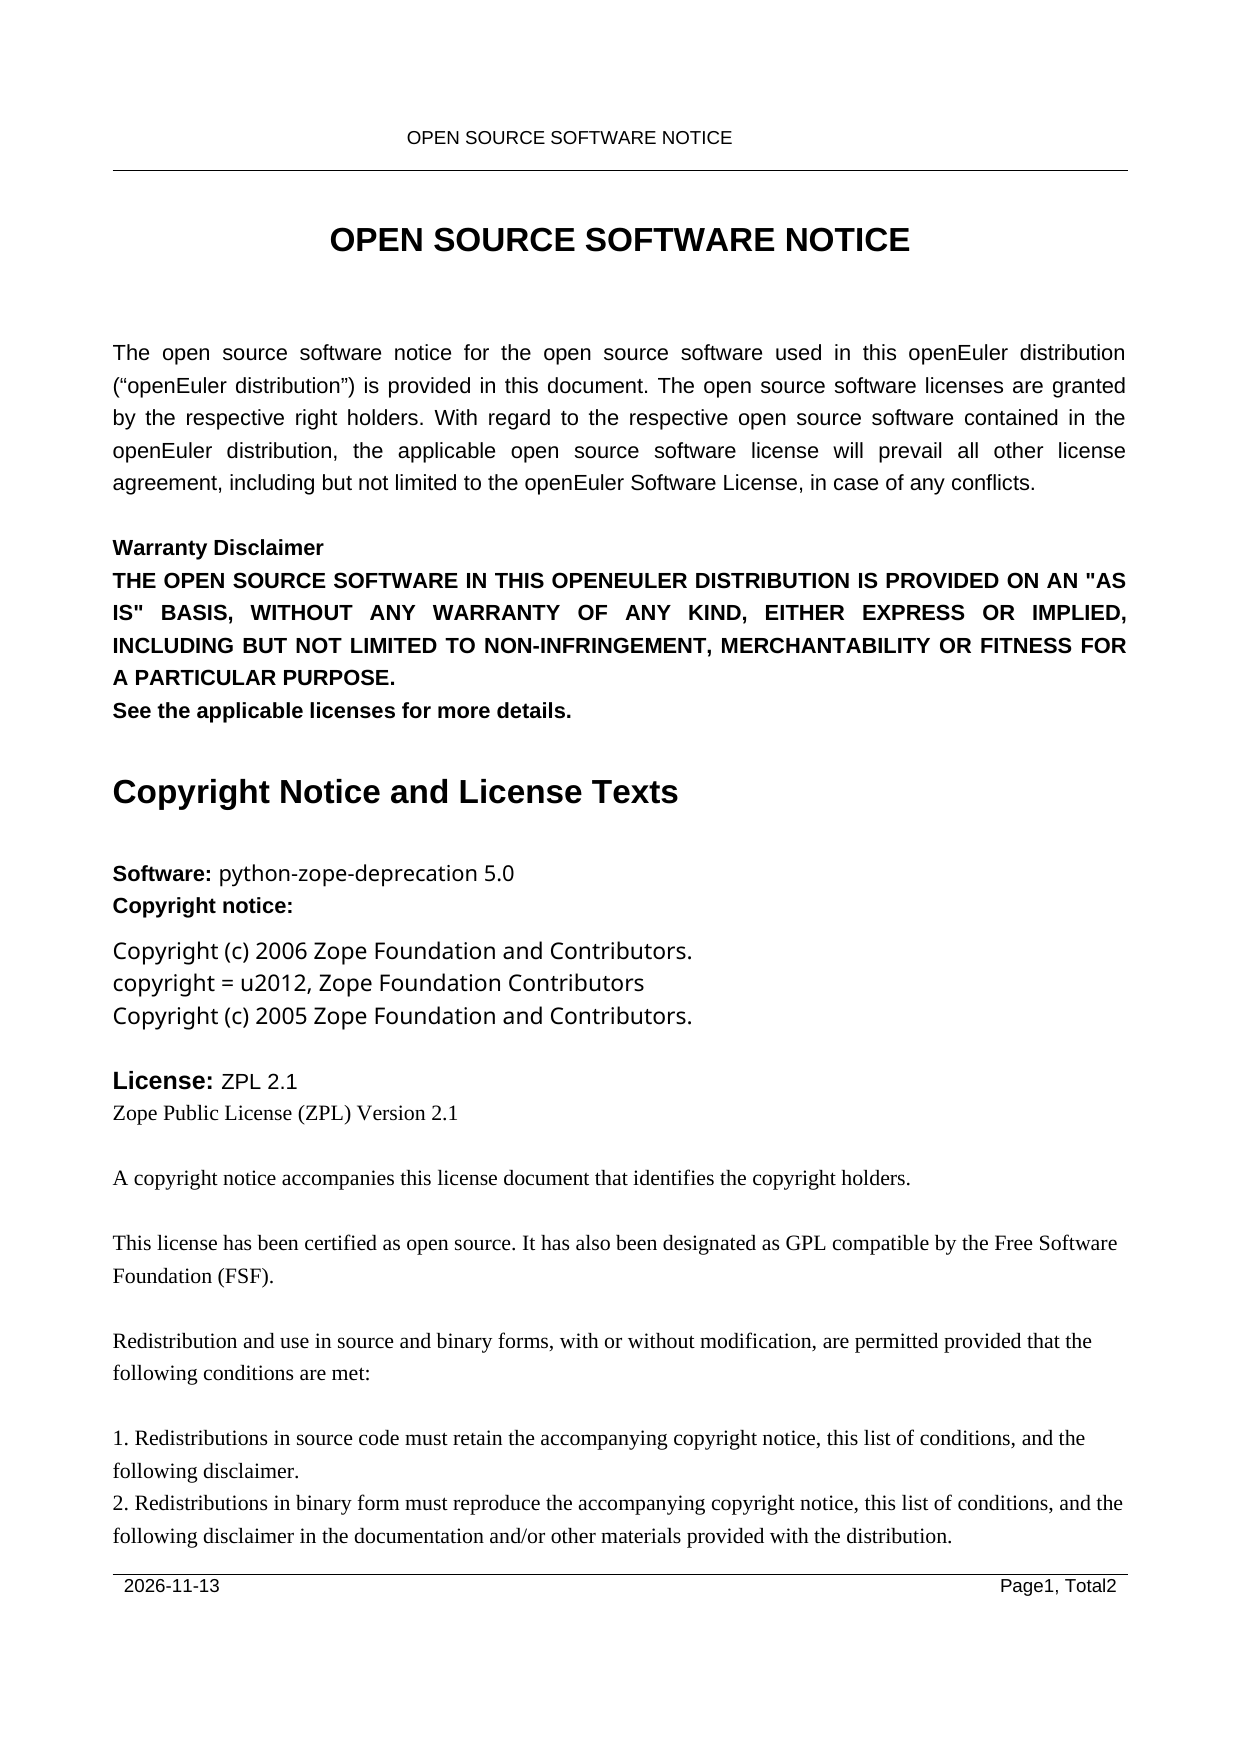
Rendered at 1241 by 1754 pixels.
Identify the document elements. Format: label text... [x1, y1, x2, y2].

text Redistribution and use in source and binary forms, with or without modification, are permitted provided that the following conditions are met: [112, 1324, 1128, 1389]
text This license has been certified as open source. It has also been designated as GPL compatible by the Free Software Foundation (FSF). [112, 1226, 1128, 1291]
text Copyright Notice and License Texts [112, 759, 1128, 824]
text Warranty Disclaimer [112, 531, 1128, 564]
text License: ZPL 2.1 [112, 1064, 1128, 1096]
text A copyright notice accompanies this license document that identifies the copyright holders. [112, 1161, 1128, 1194]
text Copyright notice: [112, 889, 1128, 921]
text 1. Redistributions in source code must retain the accompanying copyright notice, this list of conditions, and the following disclaimer. [112, 1421, 1128, 1486]
text THE OPEN SOURCE SOFTWARE IN THIS OPENEULER DISTRIBUTION IS PROVIDED ON AN "AS IS" BASIS, WITHOUT ANY WARRANTY OF ANY KIND, EITHER EXPRESS OR IMPLIED, INCLUDING BUT NOT LIMITED TO NON-INFRINGEMENT, MERCHANTABILITY OR FITNESS FOR A PARTICULAR PURPOSE. See the applicable licenses for more details. [112, 564, 1128, 726]
text Zope Public License (ZPL) Version 2.1 [112, 1096, 1128, 1129]
title Software: python-zope-deprecation 5.0 [112, 856, 1128, 889]
text OPEN SOURCE SOFTWARE NOTICE [112, 206, 1128, 271]
text 2. Redistributions in binary form must reproduce the accompanying copyright notice, this list of conditions, and the following disclaimer in the documentation and/or other materials provided with the distribution. [112, 1486, 1128, 1551]
text Copyright (c) 2006 Zope Foundation and Contributors. copyright = u2012, Zope Foundation Contributors Copyright (c) 2005 Zope Foundation and Contributors. [112, 934, 1128, 1064]
text The open source software notice for the open source software used in this openEuler distribution (“openEuler distribution”) is provided in this document. The open source software licenses are granted by the respective right holders. With regard to the respective open source software contained in the openEuler distribution, the applicable open source software license will prevail all other license agreement, including but not limited to the openEuler Software License, in case of any conflicts. [112, 336, 1128, 499]
